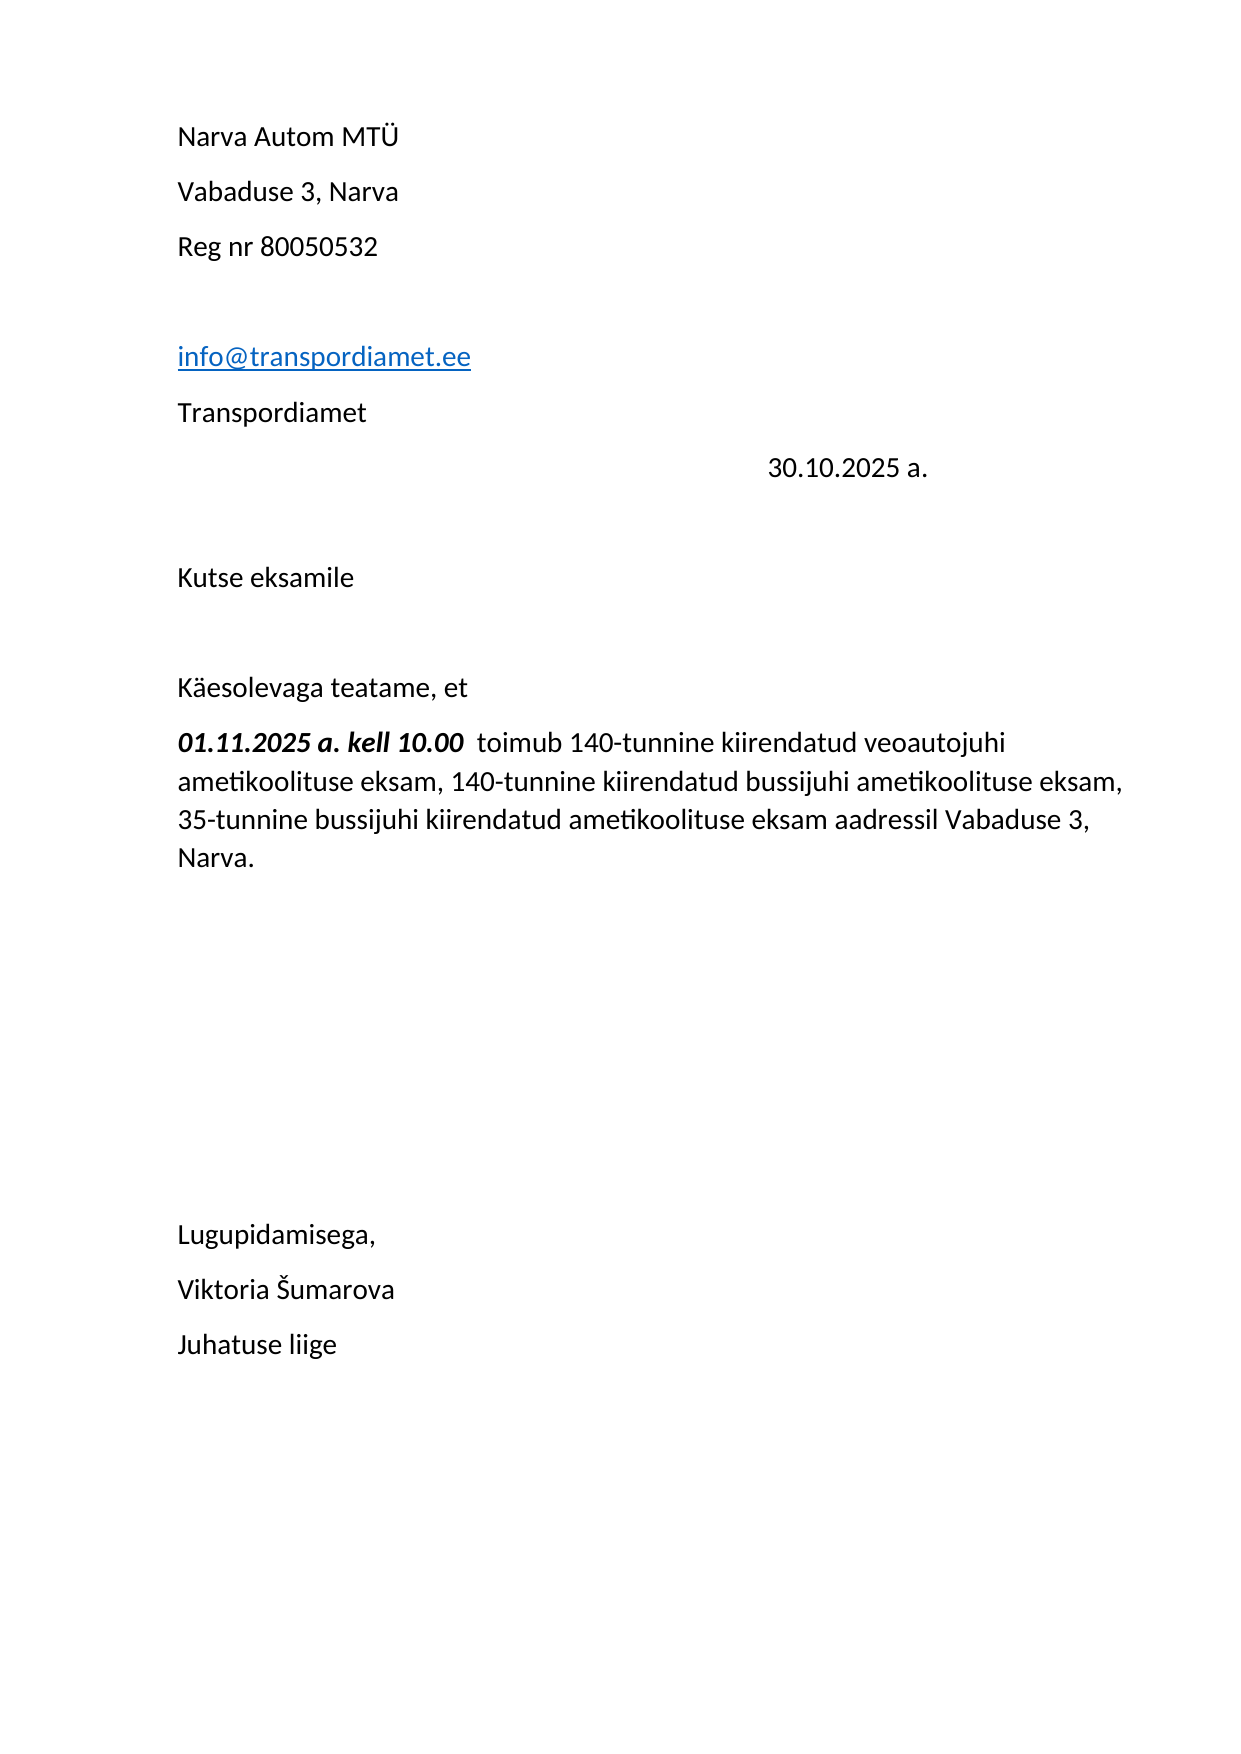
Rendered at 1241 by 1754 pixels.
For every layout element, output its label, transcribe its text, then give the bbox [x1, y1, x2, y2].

text Transpordiamet [177, 394, 1152, 429]
text Vabaduse 3, Narva [177, 173, 1152, 209]
text Reg nr 80050532 [177, 228, 1152, 264]
text Juhatuse liige [177, 1326, 1152, 1362]
text Viktoria Šumarova [177, 1271, 1152, 1307]
text 01.11.2025 a. kell 10.00 toimub 140-tunnine kiirendatud veoautojuhi ametikoolituse eksam, 140-tunnine kiirendatud bussijuhi ametikoolituse eksam, 35-tunnine bussijuhi kiirendatud ametikoolituse eksam aadressil Vabaduse 3, Narva. [177, 724, 1152, 875]
text Käesolevaga teatame, et [177, 669, 1152, 705]
text Kutse eksamile [177, 559, 1152, 594]
text Narva Autom MTÜ [177, 118, 1152, 154]
text Lugupidamisega, [177, 1216, 1152, 1252]
text info@transpordiamet.ee [177, 338, 1152, 374]
text 30.10.2025 a. [693, 449, 1152, 484]
